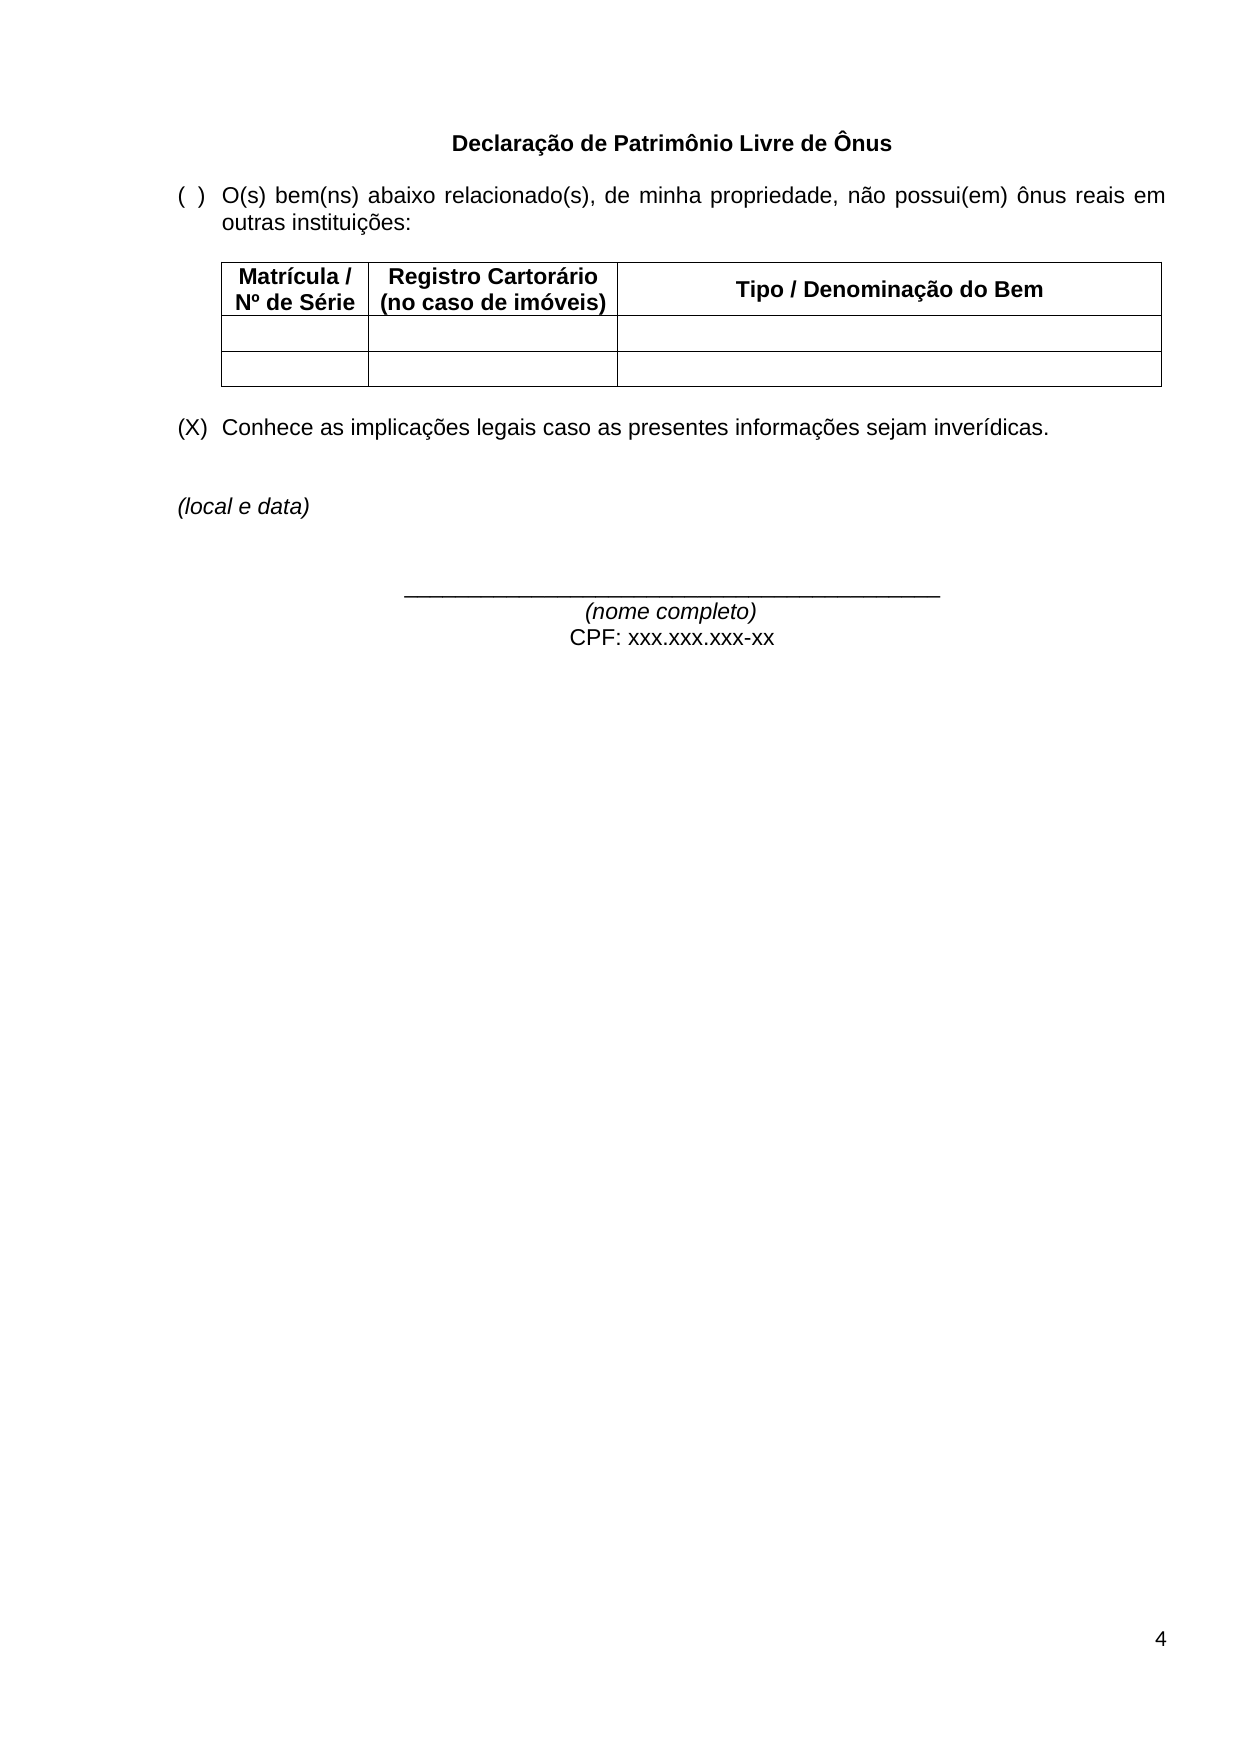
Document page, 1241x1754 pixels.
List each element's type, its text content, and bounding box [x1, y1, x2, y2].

table_header Registro Cartorário (no caso de imóveis) [369, 263, 617, 315]
table_cell [369, 352, 617, 386]
text __________________________________________ [177, 572, 1167, 598]
text CPF: xxx.xxx.xxx-xx [177, 624, 1167, 651]
text (nome completo) [177, 598, 1167, 624]
table_header Matrícula / Nº de Série [222, 263, 368, 315]
table_cell [618, 316, 1161, 351]
text ( ) O(s) bem(ns) abaixo relacionado(s), de minha propriedade, não possui(em) ônus reais em outras instituições: [177, 182, 1167, 235]
text (X) Conhece as implicações legais caso as presentes informações sejam inverídicas. [177, 413, 1167, 440]
text Declaração de Patrimônio Livre de Ônus [177, 130, 1167, 156]
text (local e data) [177, 493, 1167, 519]
table_cell [222, 316, 368, 351]
table_cell [222, 352, 368, 386]
table_header Tipo / Denominação do Bem [618, 263, 1161, 315]
table_cell [369, 316, 617, 351]
table_cell [618, 352, 1161, 386]
